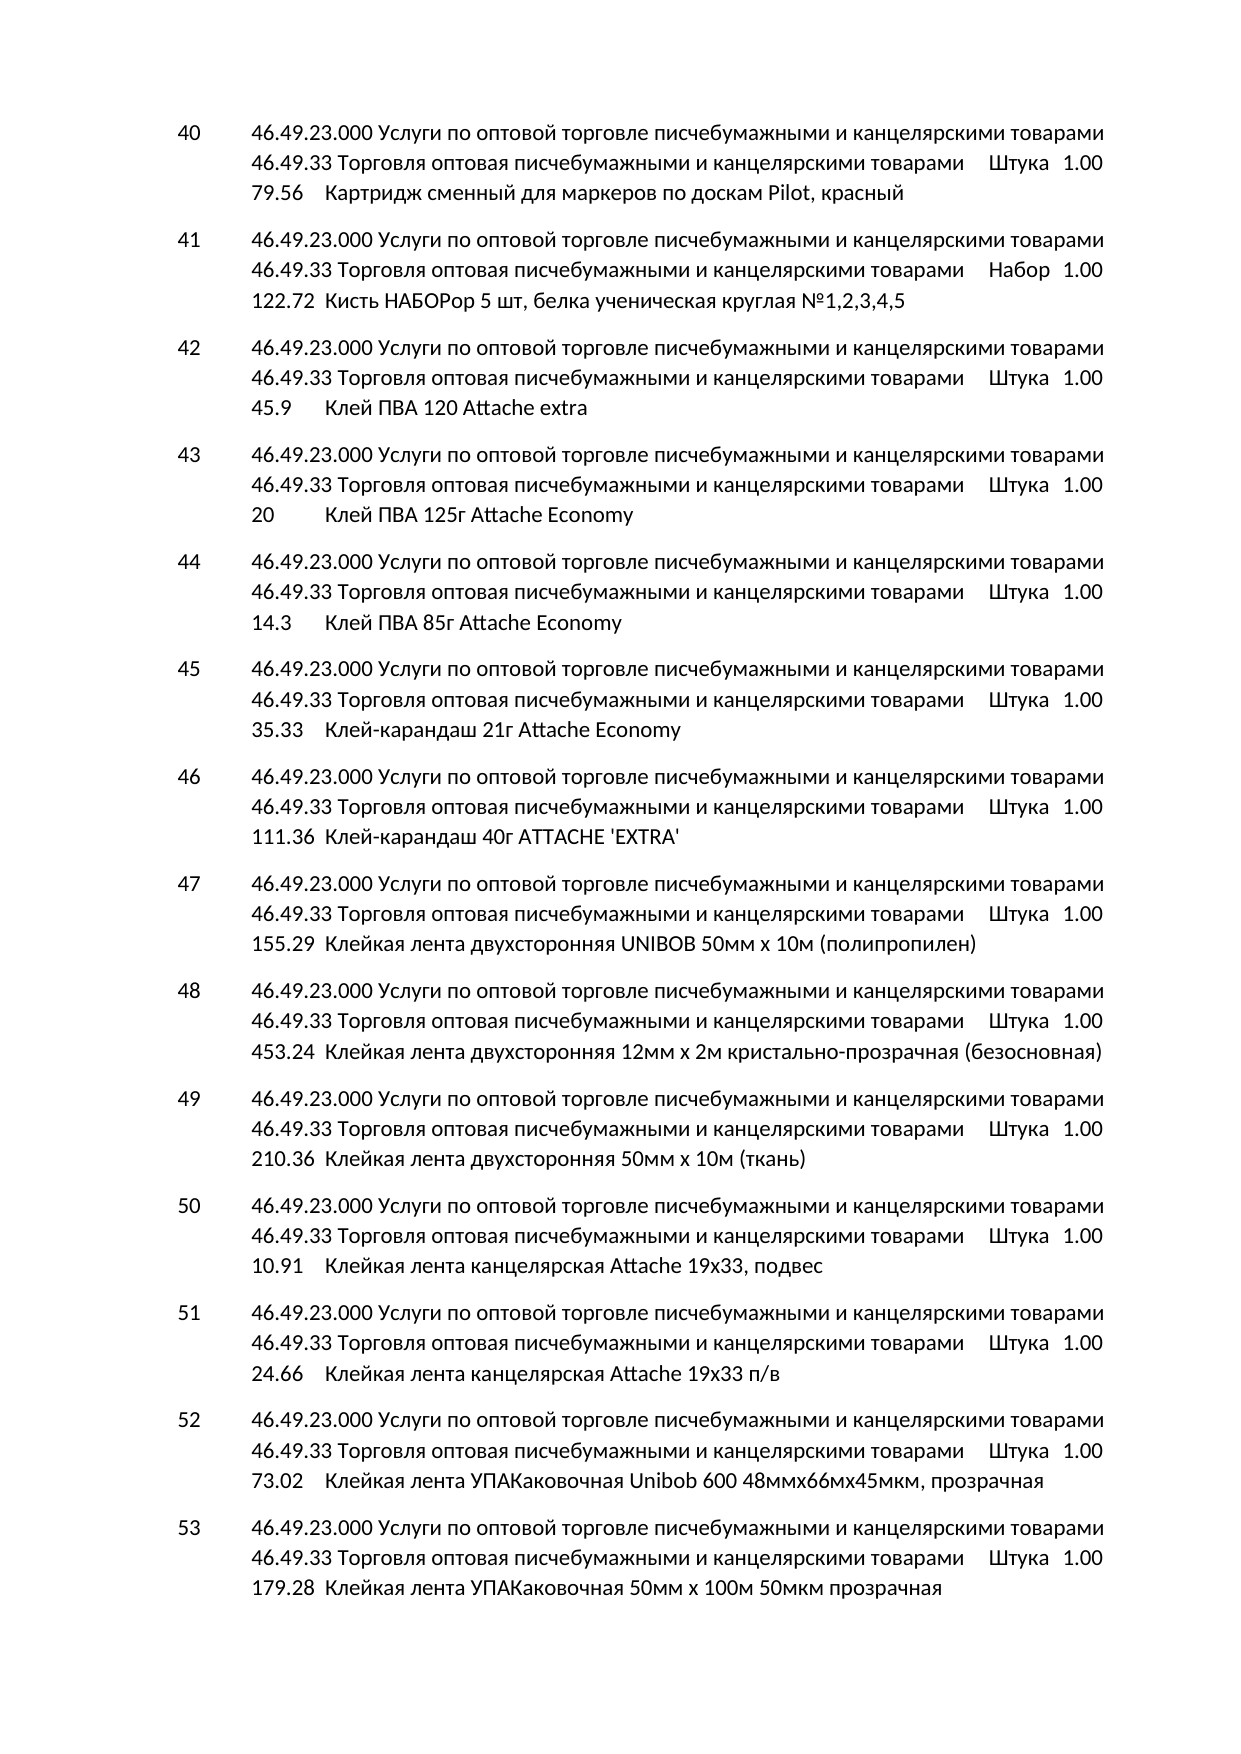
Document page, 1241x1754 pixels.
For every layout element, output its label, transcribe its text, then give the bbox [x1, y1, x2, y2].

text 45 46.49.23.000 Услуги по оптовой торговле писчебумажными и канцелярскими товарами 46.49.33 Торговля оптовая писчебумажными и канцелярскими товарами Штука 1.00 35.33 Клей-карандаш 21г Attache Economy [177, 654, 1152, 743]
text 49 46.49.23.000 Услуги по оптовой торговле писчебумажными и канцелярскими товарами 46.49.33 Торговля оптовая писчебумажными и канцелярскими товарами Штука 1.00 210.36 Клейкая лента двухсторонняя 50мм х 10м (ткань) [177, 1084, 1152, 1172]
text 46 46.49.23.000 Услуги по оптовой торговле писчебумажными и канцелярскими товарами 46.49.33 Торговля оптовая писчебумажными и канцелярскими товарами Штука 1.00 111.36 Клей-карандаш 40г ATTACHE 'EXTRA' [177, 762, 1152, 850]
text 47 46.49.23.000 Услуги по оптовой торговле писчебумажными и канцелярскими товарами 46.49.33 Торговля оптовая писчебумажными и канцелярскими товарами Штука 1.00 155.29 Клейкая лента двухсторонняя UNIBOB 50мм х 10м (полипропилен) [177, 869, 1152, 958]
text 41 46.49.23.000 Услуги по оптовой торговле писчебумажными и канцелярскими товарами 46.49.33 Торговля оптовая писчебумажными и канцелярскими товарами Набор 1.00 122.72 Кисть НАБОРор 5 шт, белка ученическая круглая №1,2,3,4,5 [177, 225, 1152, 314]
text 48 46.49.23.000 Услуги по оптовой торговле писчебумажными и канцелярскими товарами 46.49.33 Торговля оптовая писчебумажными и канцелярскими товарами Штука 1.00 453.24 Клейкая лента двухсторонняя 12мм х 2м кристально-прозрачная (безосновная) [177, 976, 1152, 1065]
text 43 46.49.23.000 Услуги по оптовой торговле писчебумажными и канцелярскими товарами 46.49.33 Торговля оптовая писчебумажными и канцелярскими товарами Штука 1.00 20 Клей ПВА 125г Attache Economy [177, 440, 1152, 528]
text 42 46.49.23.000 Услуги по оптовой торговле писчебумажными и канцелярскими товарами 46.49.33 Торговля оптовая писчебумажными и канцелярскими товарами Штука 1.00 45.9 Клей ПВА 120 Attache extra [177, 333, 1152, 421]
text 50 46.49.23.000 Услуги по оптовой торговле писчебумажными и канцелярскими товарами 46.49.33 Торговля оптовая писчебумажными и канцелярскими товарами Штука 1.00 10.91 Клейкая лента канцелярская Attache 19x33, подвес [177, 1191, 1152, 1279]
text 51 46.49.23.000 Услуги по оптовой торговле писчебумажными и канцелярскими товарами 46.49.33 Торговля оптовая писчебумажными и канцелярскими товарами Штука 1.00 24.66 Клейкая лента канцелярская Attache 19х33 п/в [177, 1298, 1152, 1387]
text 52 46.49.23.000 Услуги по оптовой торговле писчебумажными и канцелярскими товарами 46.49.33 Торговля оптовая писчебумажными и канцелярскими товарами Штука 1.00 73.02 Клейкая лента УПАКаковочная Unibob 600 48ммх66мх45мкм, прозрачная [177, 1406, 1152, 1494]
text 40 46.49.23.000 Услуги по оптовой торговле писчебумажными и канцелярскими товарами 46.49.33 Торговля оптовая писчебумажными и канцелярскими товарами Штука 1.00 79.56 Картридж сменный для маркеров по доскам Pilot, красный [177, 118, 1152, 207]
text 44 46.49.23.000 Услуги по оптовой торговле писчебумажными и канцелярскими товарами 46.49.33 Торговля оптовая писчебумажными и канцелярскими товарами Штука 1.00 14.3 Клей ПВА 85г Attache Economy [177, 547, 1152, 636]
text 53 46.49.23.000 Услуги по оптовой торговле писчебумажными и канцелярскими товарами 46.49.33 Торговля оптовая писчебумажными и канцелярскими товарами Штука 1.00 179.28 Клейкая лента УПАКаковочная 50мм х 100м 50мкм прозрачная [177, 1513, 1152, 1601]
